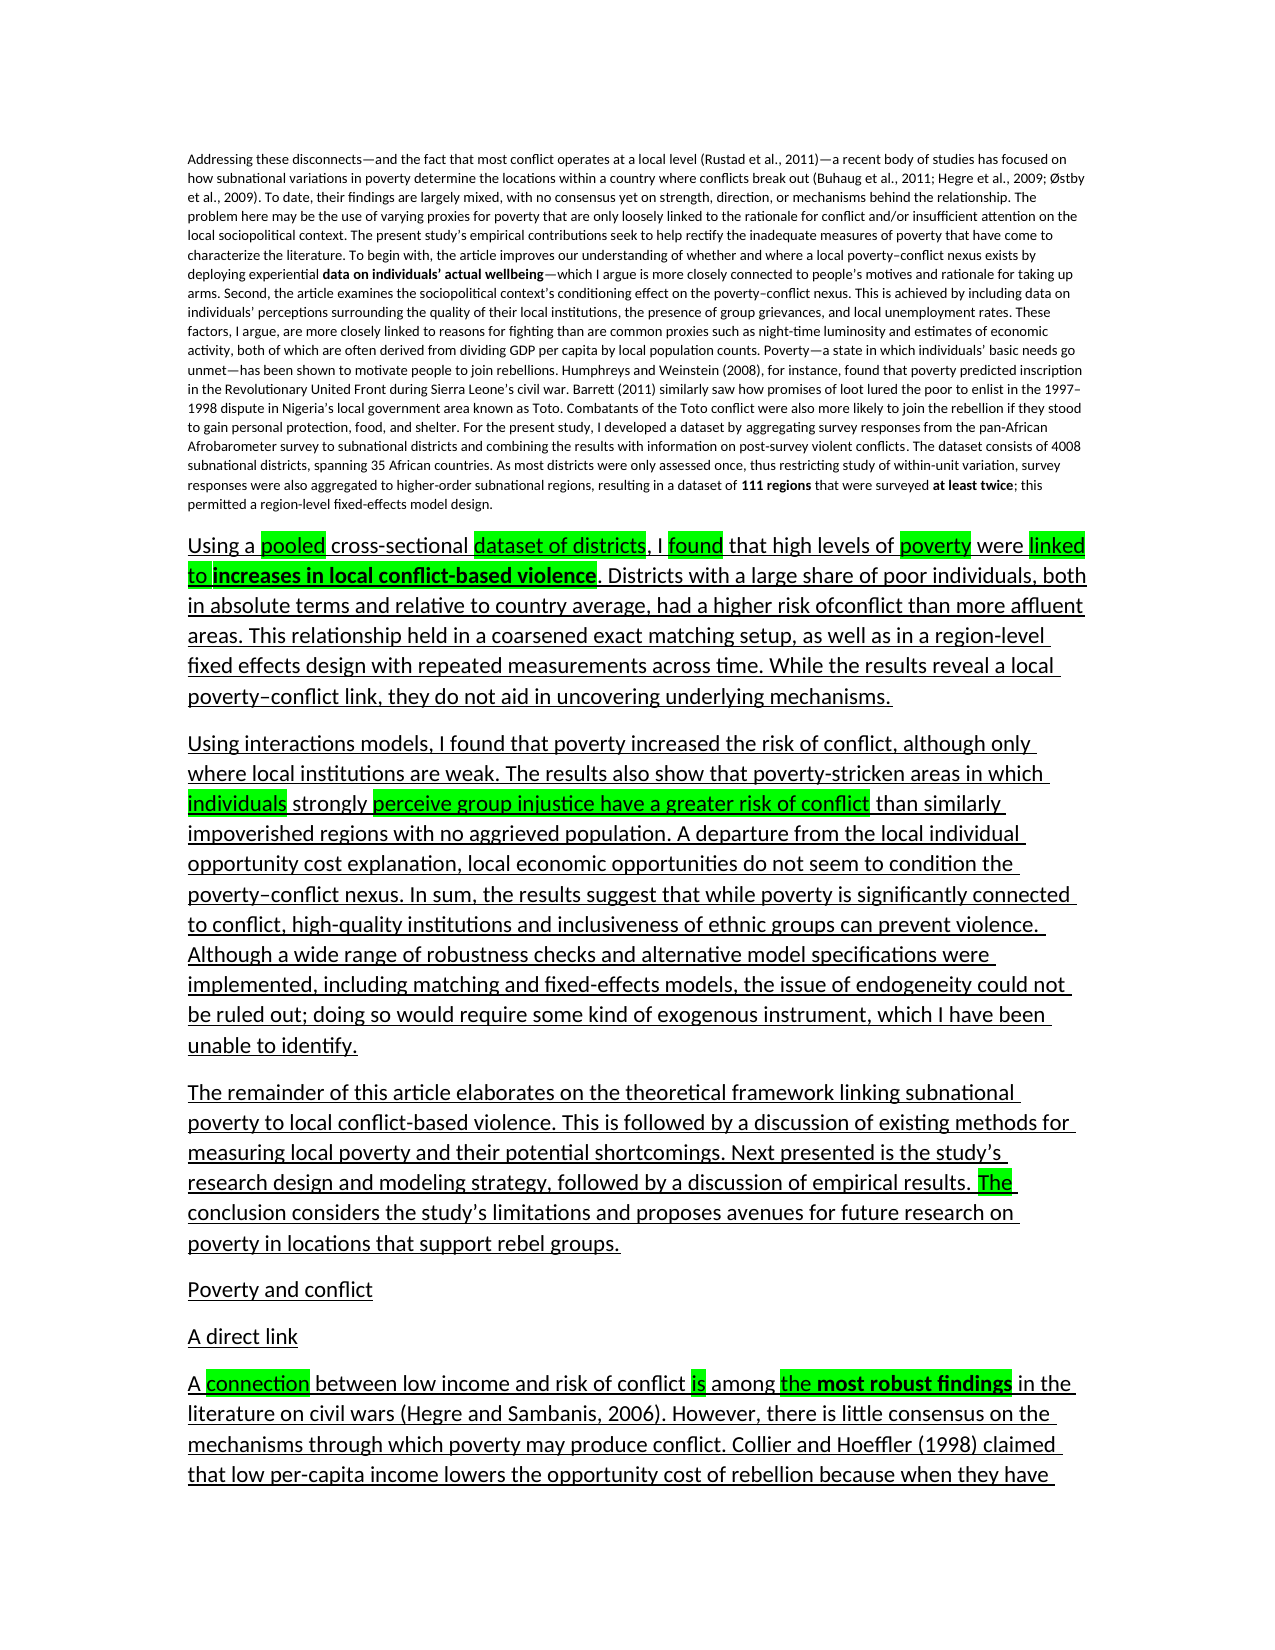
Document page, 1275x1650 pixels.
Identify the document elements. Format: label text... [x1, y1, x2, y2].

text A direct link [187, 1322, 1087, 1351]
text Using a pooled cross-sectional dataset of districts, I found that high levels of poverty were linked to increases in local conflict-based violence. Districts with a large share of poor individuals, both in absolute terms and relative to country average, had a higher risk ofconflict than more affluent areas. This relationship held in a coarsened exact matching setup, as well as in a region-level fixed effects design with repeated measurements across time. While the results reveal a local poverty–conflict link, they do not aid in uncovering underlying mechanisms. [187, 586, 1087, 710]
text Poverty and conflict [187, 1276, 1087, 1304]
text Addressing these disconnects—and the fact that most conflict operates at a local level (Rustad et al., 2011)—a recent body of studies has focused on how subnational variations in poverty determine the locations within a country where conflicts break out (Buhaug et al., 2011; Hegre et al., 2009; Østby et al., 2009). To date, their findings are largely mixed, with no consensus yet on strength, direction, or mechanisms behind the relationship. The problem here may be the use of varying proxies for poverty that are only loosely linked to the rationale for conflict and/or insufficient attention on the local sociopolitical context. The present study’s empirical contributions seek to help rectify the inadequate measures of poverty that have come to characterize the literature. To begin with, the article improves our understanding of whether and where a local poverty–conflict nexus exists by deploying experiential data on individuals’ actual wellbeing—which I argue is more closely connected to people’s motives and rationale for taking up arms. Second, the article examines the sociopolitical context’s conditioning effect on the poverty–conflict nexus. This is achieved by including data on individuals’ perceptions surrounding the quality of their local institutions, the presence of group grievances, and local unemployment rates. These factors, I argue, are more closely linked to reasons for fighting than are common proxies such as night-time luminosity and estimates of economic activity, both of which are often derived from dividing GDP per capita by local population counts. Poverty—a state in which individuals’ basic needs go unmet—has been shown to motivate people to join rebellions. Humphreys and Weinstein (2008), for instance, found that poverty predicted inscription in the Revolutionary United Front during Sierra Leone’s civil war. Barrett (2011) similarly saw how promises of loot lured the poor to enlist in the 1997– 1998 dispute in Nigeria’s local government area known as Toto. Combatants of the Toto conflict were also more likely to join the rebellion if they stood to gain personal protection, food, and shelter. For the present study, I developed a dataset by aggregating survey responses from the pan-African Afrobarometer survey to subnational districts and combining the results with information on post-survey violent conflicts. The dataset consists of 4008 subnational districts, spanning 35 African countries. As most districts were only assessed once, thus restricting study of within-unit variation, survey responses were also aggregated to higher-order subnational regions, resulting in a dataset of 111 regions that were surveyed at least twice; this permitted a region-level fixed-effects model design. [187, 150, 1087, 513]
text The remainder of this article elaborates on the theoretical framework linking subnational poverty to local conflict-based violence. This is followed by a discussion of existing methods for measuring local poverty and their potential shortcomings. Next presented is the study’s research design and modeling strategy, followed by a discussion of empirical results. The conclusion considers the study’s limitations and proposes avenues for future research on poverty in locations that support rebel groups. [187, 1078, 1087, 1257]
text Using interactions models, I found that poverty increased the risk of conflict, although only where local institutions are weak. The results also show that poverty-stricken areas in which individuals strongly perceive group injustice have a greater risk of conflict than similarly impoverished regions with no aggrieved population. A departure from the local individual opportunity cost explanation, local economic opportunities do not seem to condition the poverty–conflict nexus. In sum, the results suggest that while poverty is significantly connected to conflict, high-quality institutions and inclusiveness of ethnic groups can prevent violence. Although a wide range of robustness checks and alternative model specifications were implemented, including matching and fixed-effects models, the issue of endogeneity could not be ruled out; doing so would require some kind of exogenous instrument, which I have been unable to identify. [187, 729, 1087, 1059]
text Using a pooled cross-sectional dataset of districts, I found that high levels of poverty were linked to increases in local conflict-based violence. Districts with a large share of poor individuals, both in absolute terms and relative to country average, had a higher risk ofconflict than more affluent areas. This relationship held in a coarsened exact matching setup, as well as in a region-level fixed effects design with repeated measurements across time. While the results reveal a local poverty–conflict link, they do not aid in uncovering underlying mechanisms. [187, 531, 1087, 585]
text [187, 1369, 1087, 1488]
